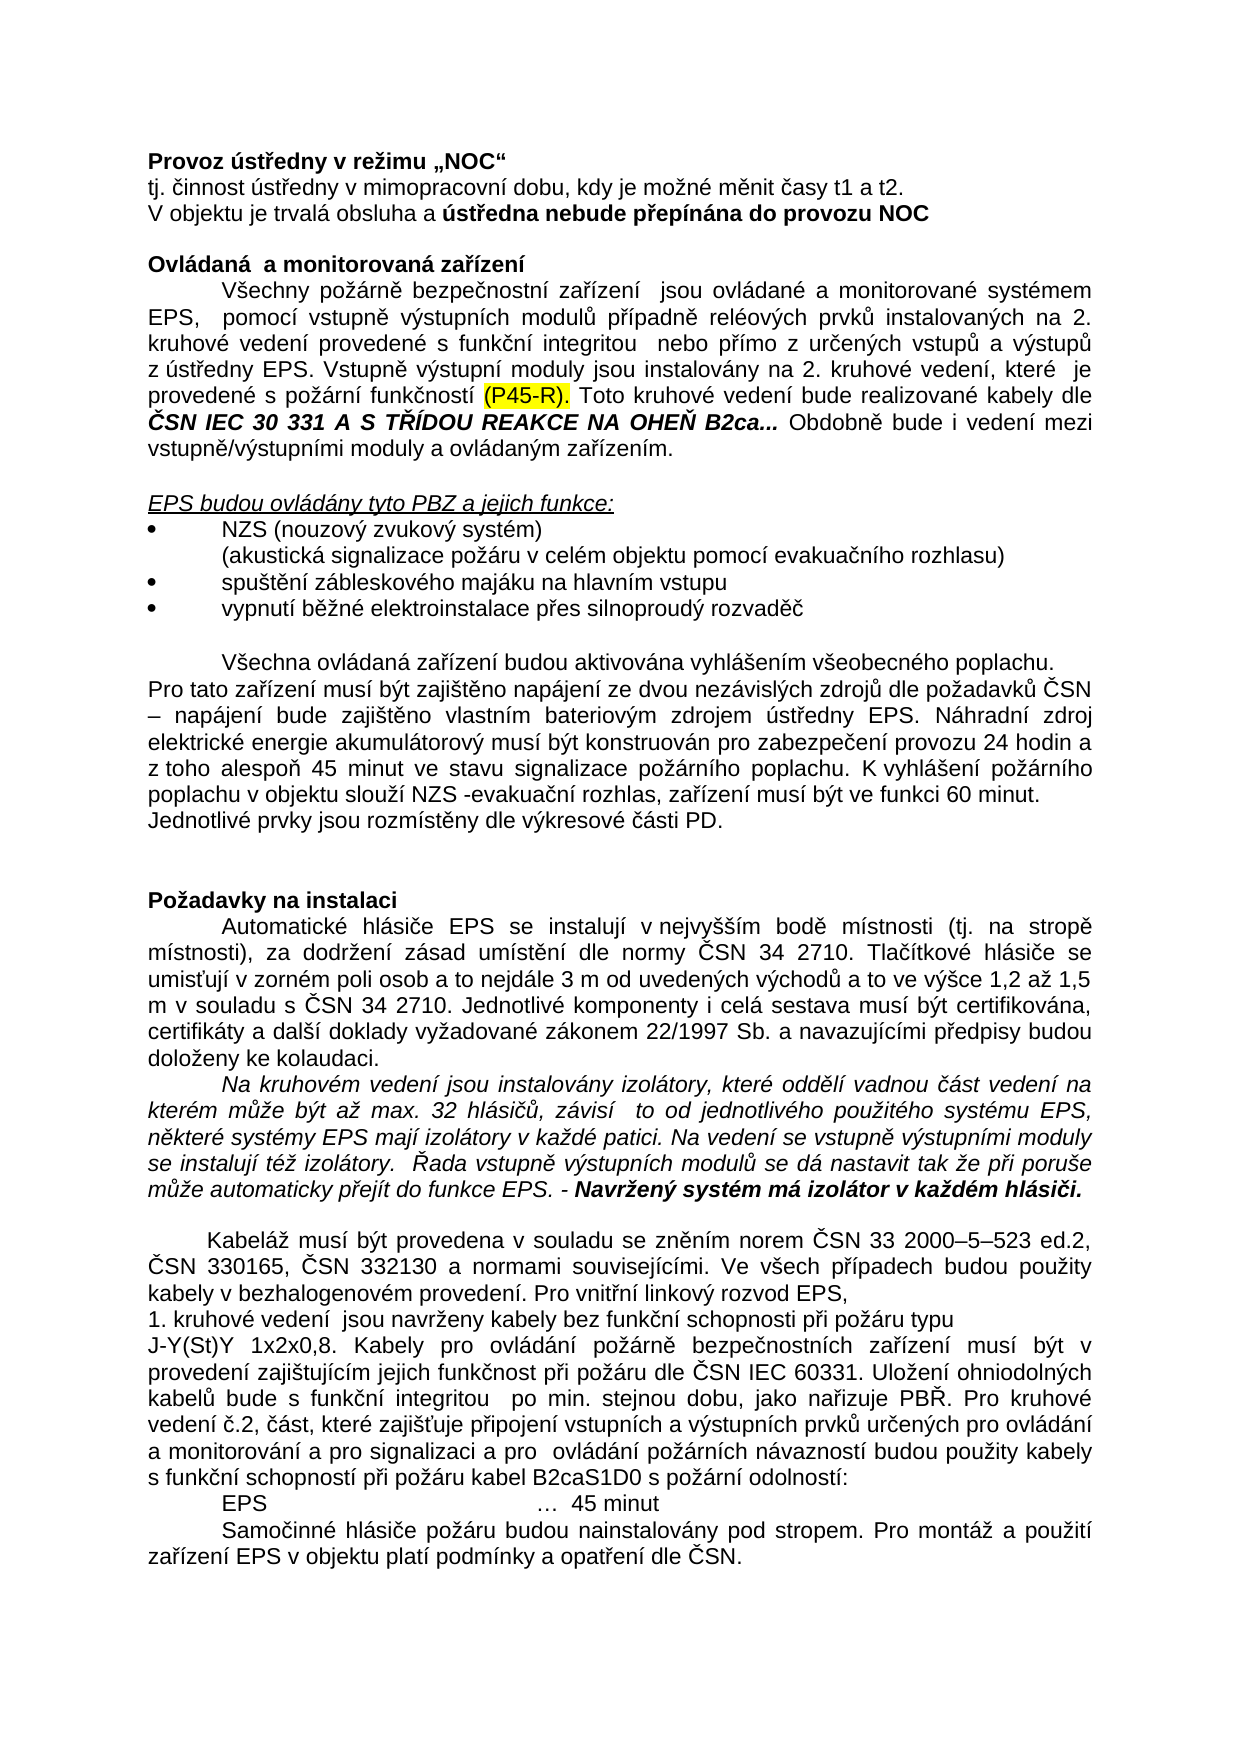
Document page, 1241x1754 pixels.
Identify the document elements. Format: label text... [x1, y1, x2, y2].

text tj. činnost ústředny v mimopracovní dobu, kdy je možné měnit časy t1 a t2. [148, 174, 1093, 200]
text (akustická signalizace požáru v celém objektu pomocí evakuačního rozhlasu) [148, 542, 1093, 569]
text Kabeláž musí být provedena v souladu se zněním norem ČSN 33 2000–5–523 ed.2, ČSN 330165, ČSN 332130 a normami souvisejícími. Ve všech případech budou použity kabely v bezhalogenovém provedení. Pro vnitřní linkový rozvod EPS, [148, 1227, 1093, 1306]
list NZS (nouzový zvukový systém) [148, 516, 1093, 542]
text Všechna ovládaná zařízení budou aktivována vyhlášením všeobecného poplachu. [148, 649, 1093, 676]
subtitle Požadavky na instalaci [148, 887, 1093, 913]
text V objektu je trvalá obsluha a ústředna nebude přepínána do provozu NOC [148, 200, 1093, 227]
text Provoz ústředny v režimu „NOC“ [148, 148, 1093, 174]
list spuštění zábleskového majáku na hlavním vstupu [148, 569, 1093, 595]
text Pro tato zařízení musí být zajištěno napájení ze dvou nezávislých zdrojů dle požadavků ČSN – napájení bude zajištěno vlastním bateriovým zdrojem ústředny EPS. Náhradní zdroj elektrické energie akumulátorový musí být konstruován pro zabezpečení provozu 24 hodin a z toho alespoň 45 minut ve stavu signalizace požárního poplachu. K vyhlášení požárního poplachu v objektu slouží NZS -evakuační rozhlas, zařízení musí být ve funkci 60 minut. [148, 676, 1093, 807]
text EPS … 45 minut [185, 1490, 1093, 1517]
subtitle Ovládaná a monitorovaná zařízení [148, 251, 1093, 277]
text 1. kruhové vedení jsou navrženy kabely bez funkční schopnosti při požáru typu [148, 1306, 1093, 1332]
text Samočinné hlásiče požáru budou nainstalovány pod stropem. Pro montáž a použití zařízení EPS v objektu platí podmínky a opatření dle ČSN. [148, 1517, 1093, 1569]
text Jednotlivé prvky jsou rozmístěny dle výkresové části PD. [148, 807, 1093, 834]
text EPS budou ovládány tyto PBZ a jejich funkce: [148, 489, 1093, 516]
list vypnutí běžné elektroinstalace přes silnoproudý rozvaděč [148, 595, 1093, 621]
text J-Y(St)Y 1x2x0,8. Kabely pro ovládání požárně bezpečnostních zařízení musí být v provedení zajištujícím jejich funkčnost při požáru dle ČSN IEC 60331. Uložení ohniodolných kabelů bude s funkční integritou po min. stejnou dobu, jako nařizuje PBŘ. Pro kruhové vedení č.2, část, které zajišťuje připojení vstupních a výstupních prvků určených pro ovládání a monitorování a pro signalizaci a pro ovládání požárních návazností budou použity kabely s funkční schopností při požáru kabel B2caS1D0 s požární odolností: [148, 1332, 1093, 1490]
text Automatické hlásiče EPS se instalují v nejvyšším bodě místnosti (tj. na stropě místnosti), za dodržení zásad umístění dle normy ČSN 34 2710. Tlačítkové hlásiče se umisťují v zorném poli osob a to nejdále 3 m od uvedených východů a to ve výšce 1,2 až 1,5 m v souladu s ČSN 34 2710. Jednotlivé komponenty i celá sestava musí být certifikována, certifikáty a další doklady vyžadované zákonem 22/1997 Sb. a navazujícími předpisy budou doloženy ke kolaudaci. [148, 913, 1093, 1071]
text Na kruhovém vedení jsou instalovány izolátory, které oddělí vadnou část vedení na kterém může být až max. 32 hlásičů, závisí to od jednotlivého použitého systému EPS, některé systémy EPS mají izolátory v každé patici. Na vedení se vstupně výstupními moduly se instalují též izolátory. Řada vstupně výstupních modulů se dá nastavit tak že při poruše může automaticky přejít do funkce EPS. - Navržený systém má izolátor v každém hlásiči. [148, 1071, 1093, 1203]
text Všechny požárně bezpečnostní zařízení jsou ovládané a monitorované systémem EPS, pomocí vstupně výstupních modulů případně reléových prvků instalovaných na 2. kruhové vedení provedené s funkční integritou nebo přímo z určených vstupů a výstupů z ústředny EPS. Vstupně výstupní moduly jsou instalovány na 2. kruhové vedení, které je provedené s požární funkčností (P45-R). Toto kruhové vedení bude realizované kabely dle ČSN IEC 30 331 A S TŘÍDOU REAKCE NA OHEŇ B2ca... Obdobně bude i vedení mezi vstupně/výstupními moduly a ovládaným zařízením. [148, 277, 1093, 462]
